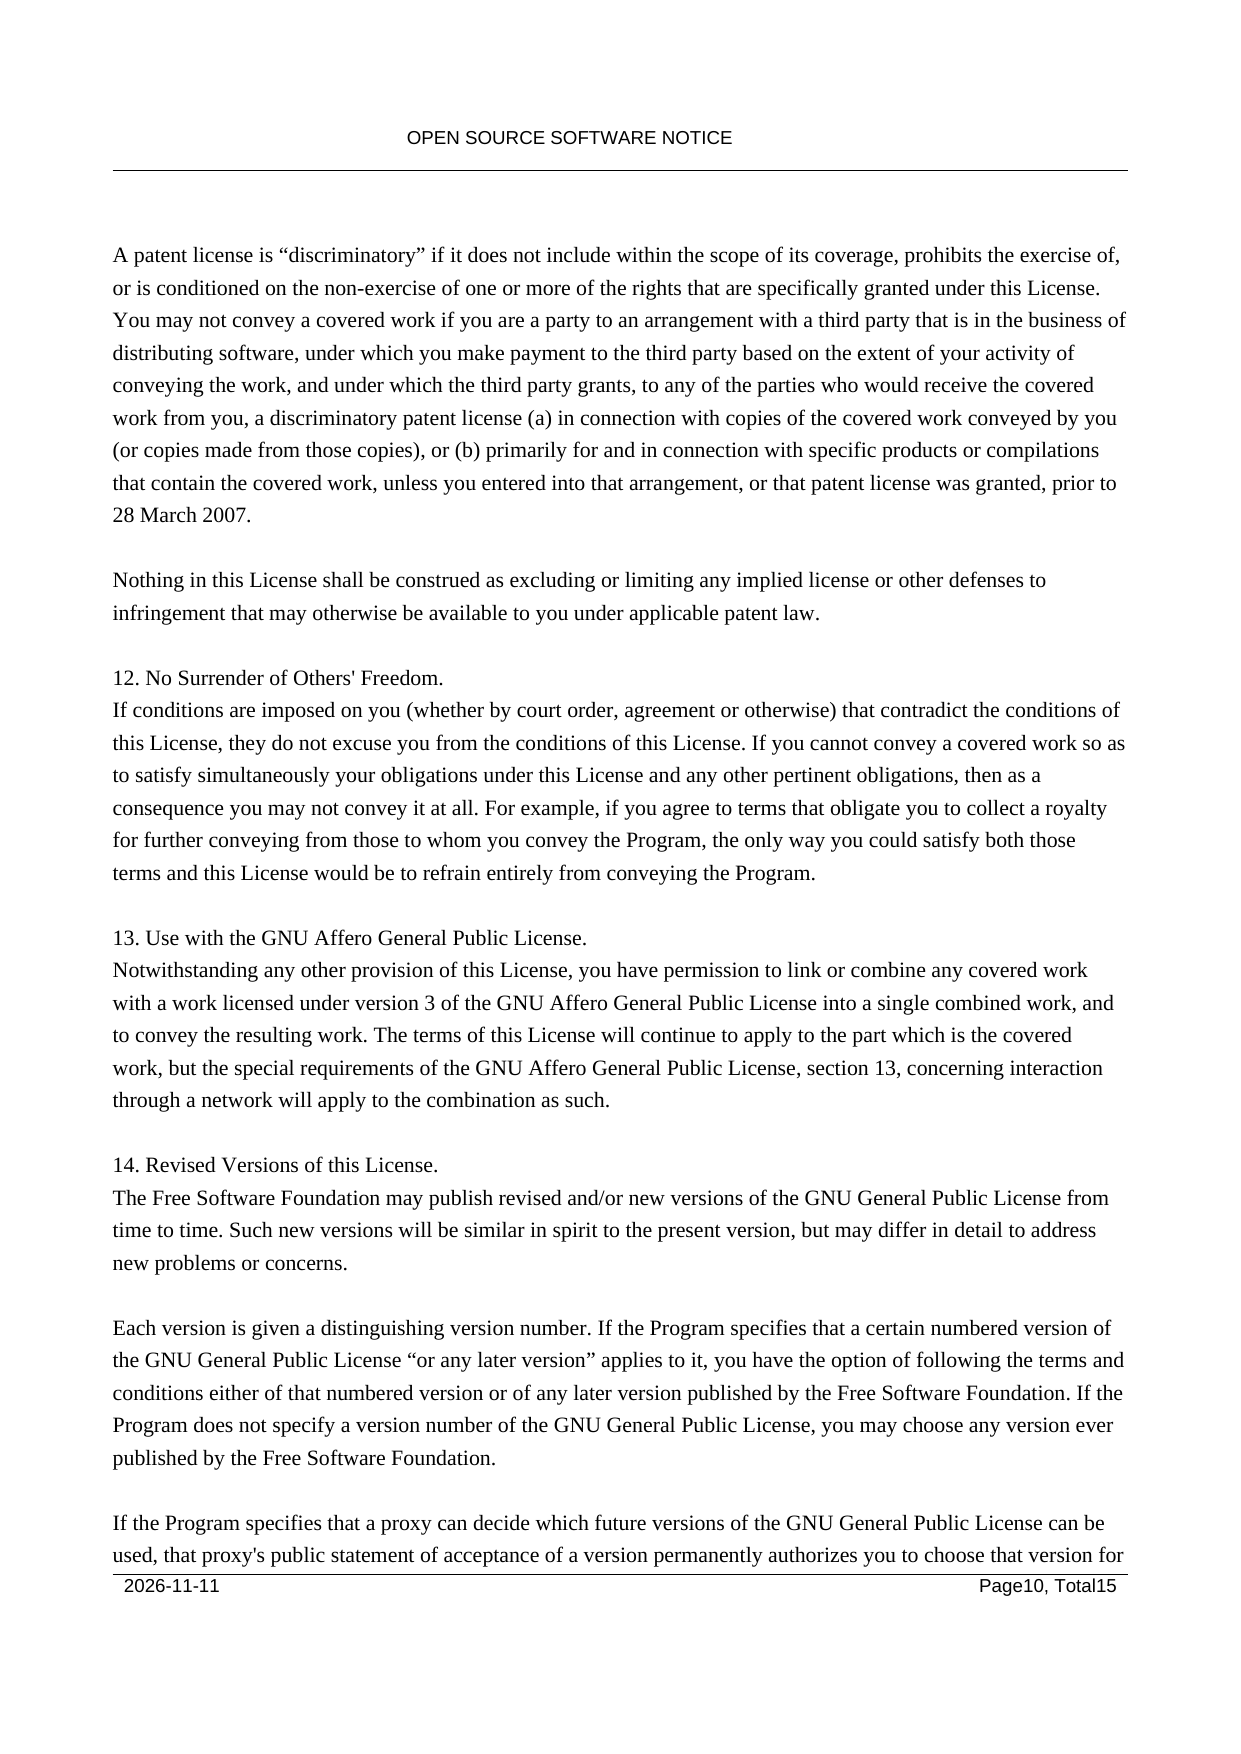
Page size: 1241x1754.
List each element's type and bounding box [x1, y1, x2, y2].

text [112, 206, 1128, 1571]
